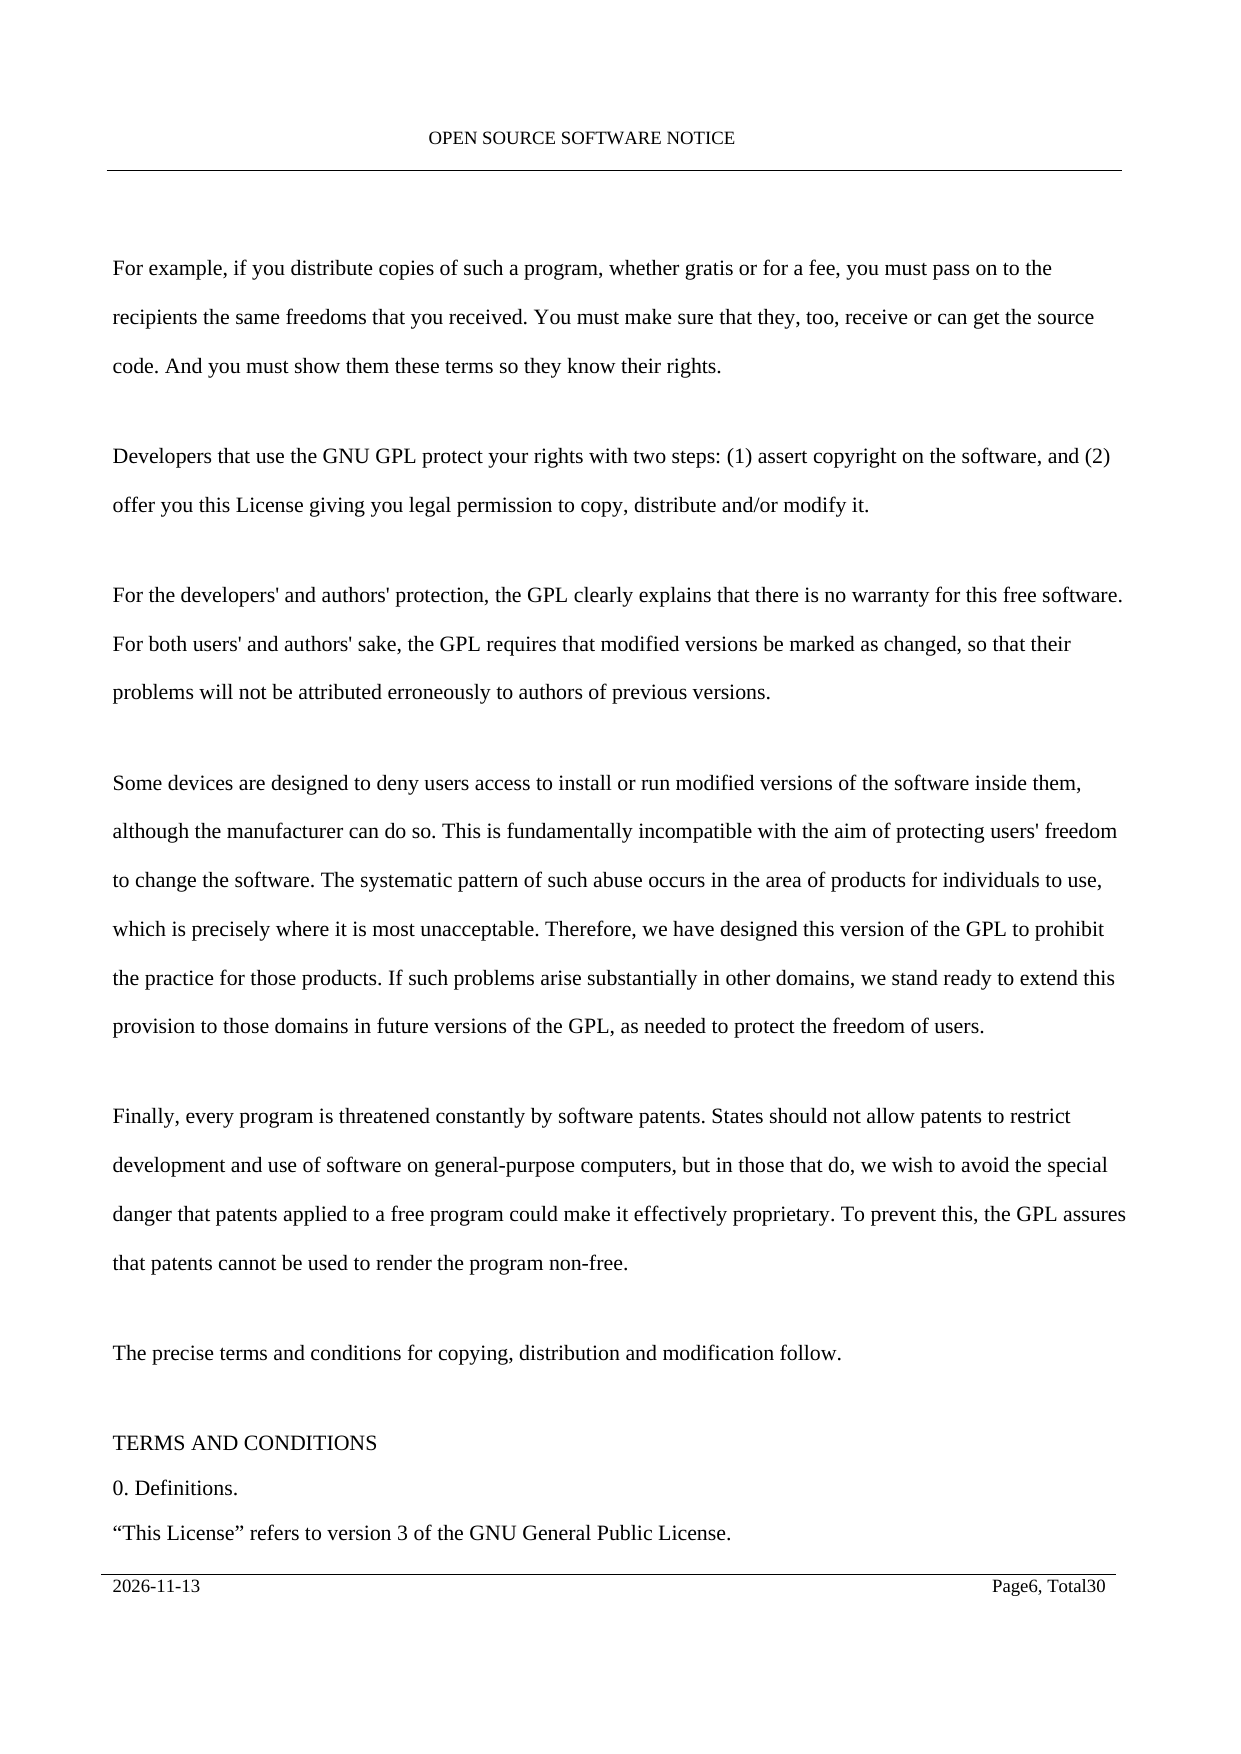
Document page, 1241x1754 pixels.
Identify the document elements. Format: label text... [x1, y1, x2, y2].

text “This License” refers to version 3 of the GNU General Public License. [112, 1517, 1128, 1549]
text The precise terms and conditions for copying, distribution and modification follow. [112, 1336, 1128, 1369]
text For the developers' and authors' protection, the GPL clearly explains that there is no warranty for this free software. For both users' and authors' sake, the GPL requires that modified versions be marked as changed, so that their problems will not be attributed erroneously to authors of previous versions. [112, 578, 1128, 708]
text For example, if you distribute copies of such a program, whether gratis or for a fee, you must pass on to the recipients the same freedoms that you received. You must make sure that they, too, receive or can get the source code. And you must show them these terms so they know their rights. [112, 251, 1128, 381]
text Some devices are designed to deny users access to install or run modified versions of the software inside them, although the manufacturer can do so. This is fundamentally incompatible with the aim of protecting users' freedom to change the software. The systematic pattern of such abuse occurs in the area of products for individuals to use, which is precisely where it is most unacceptable. Therefore, we have designed this version of the GPL to prohibit the practice for those products. If such problems arise substantially in other domains, we stand ready to extend this provision to those domains in future versions of the GPL, as needed to protect the freedom of users. [112, 766, 1128, 1042]
text Developers that use the GNU GPL protect your rights with two steps: (1) assert copyright on the software, and (2) offer you this License giving you legal permission to copy, distribute and/or modify it. [112, 439, 1128, 520]
text 0. Definitions. [112, 1472, 1128, 1504]
text TERMS AND CONDITIONS [112, 1426, 1128, 1459]
text Finally, every program is threatened constantly by software patents. States should not allow patents to restrict development and use of software on general-purpose computers, but in those that do, we wish to avoid the special danger that patents applied to a free program could make it effectively proprietary. To prevent this, the GPL assures that patents cannot be used to render the program non-free. [112, 1100, 1128, 1278]
